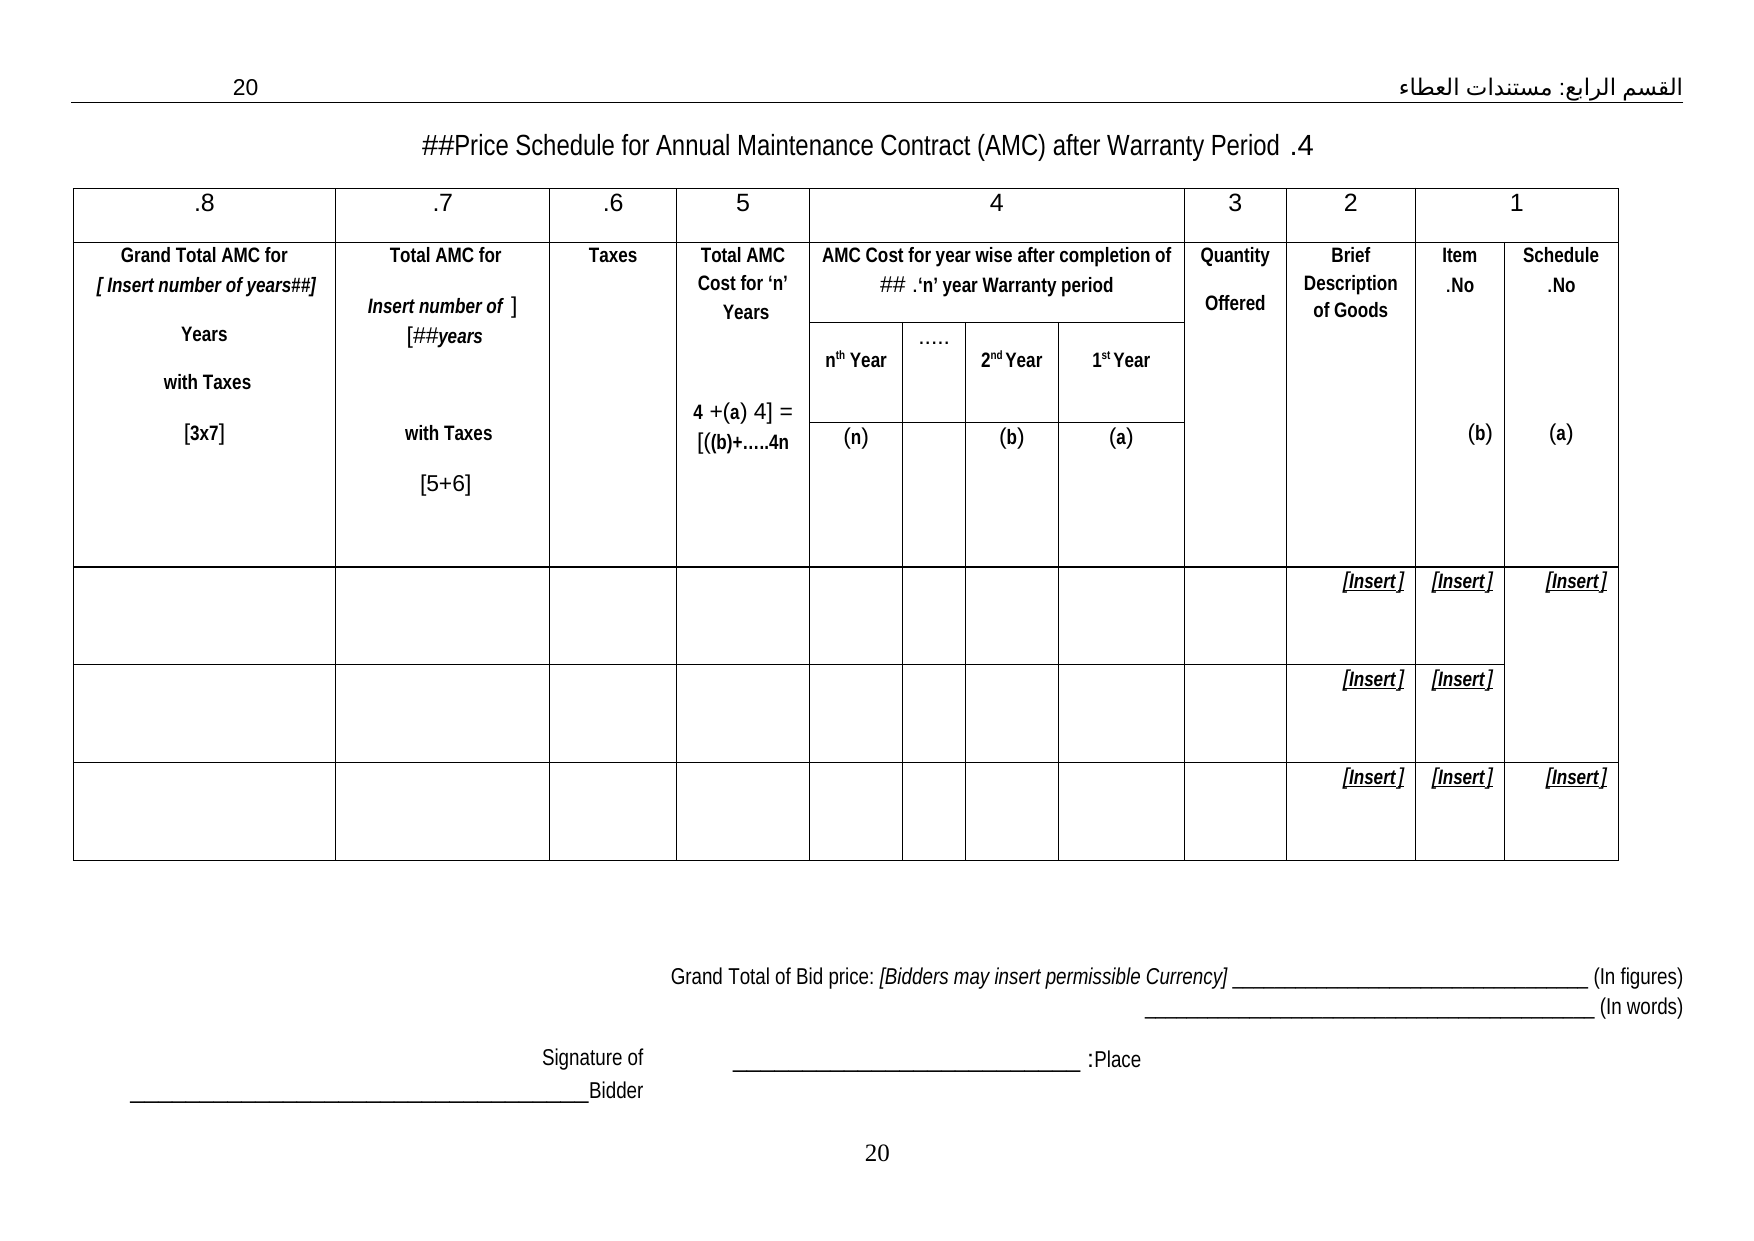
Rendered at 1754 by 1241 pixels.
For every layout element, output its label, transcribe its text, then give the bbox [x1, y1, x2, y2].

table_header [655, 1044, 1153, 1130]
table_cell [74, 568, 335, 664]
table_cell [810, 665, 902, 762]
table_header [71, 1044, 655, 1130]
table_cell [74, 665, 335, 762]
table_cell AMC Cost for year wise after completion of ‘n’ year Warranty period. ## [810, 243, 1184, 322]
table_cell [336, 763, 549, 859]
table_header 7. [336, 189, 549, 242]
table_cell [550, 763, 676, 859]
table_cell Total AMC for [ Insert number of years##] with Taxes [5+6] [336, 243, 549, 566]
table_cell [550, 665, 676, 762]
table_cell 1st Year [1059, 323, 1184, 422]
table_cell [1059, 665, 1184, 762]
table_cell [Insert] [1416, 568, 1504, 664]
table_cell Brief Description of Goods [1287, 243, 1415, 566]
table_cell [677, 763, 809, 859]
table_cell [1185, 665, 1286, 762]
table_cell [677, 665, 809, 762]
table_cell [Insert] [1287, 568, 1415, 664]
table_cell [903, 763, 965, 859]
table_cell 2nd Year [966, 323, 1058, 422]
table_cell [810, 568, 902, 664]
table_cell [1059, 568, 1184, 664]
table_cell [966, 763, 1058, 859]
table_cell [Insert] [1287, 665, 1415, 762]
table_cell [Insert] [1287, 763, 1415, 859]
table_cell [1059, 763, 1184, 859]
table_header 6. [550, 189, 676, 242]
table_cell [Insert] [1416, 763, 1504, 859]
table_header 1 [1416, 189, 1618, 242]
table_cell Quantity Offered [1185, 243, 1286, 566]
table_cell [903, 423, 965, 566]
table_header 3 [1185, 189, 1286, 242]
table_cell [810, 763, 902, 859]
table_cell [Insert] [1505, 763, 1618, 859]
table_cell [Insert] [1505, 568, 1618, 762]
table_cell [74, 763, 335, 859]
table_cell [550, 568, 676, 664]
table_cell (a) [1059, 423, 1184, 566]
table_cell ..... [903, 323, 965, 422]
table_cell Taxes [550, 243, 676, 566]
table_cell Total AMC Cost for ‘n’ Years = [4 (a)+ 4 (b)+…..4n)] [677, 243, 809, 566]
table_cell [1185, 763, 1286, 859]
table_header 2 [1287, 189, 1415, 242]
text Grand Total of Bid price: [Bidders may insert permissible Currency] __________________________________ (In figures) ___________________________________________ (In words) [71, 963, 1683, 1019]
table_cell Schedule No. (a) [1505, 243, 1618, 566]
table_cell Item No. (b) [1416, 243, 1504, 566]
table_header 4 [810, 189, 1184, 242]
table_cell [1185, 568, 1286, 664]
table_cell [903, 568, 965, 664]
table_cell (b) [966, 423, 1058, 566]
text 4. Price Schedule for Annual Maintenance Contract (AMC) after Warranty Period## [71, 128, 1665, 162]
table_cell [677, 568, 809, 664]
table_header 8. [74, 189, 335, 242]
table_cell (n) [810, 423, 902, 566]
table_cell [336, 568, 549, 664]
table_cell nth Year [810, 323, 902, 422]
table_header 5 [677, 189, 809, 242]
table_cell [966, 665, 1058, 762]
table_cell Grand Total AMC for [ Insert number of years##] Years with Taxes [3x7] [74, 243, 335, 566]
table_cell [Insert] [1416, 665, 1504, 762]
table_cell [966, 568, 1058, 664]
table_cell [903, 665, 965, 762]
table_cell [336, 665, 549, 762]
